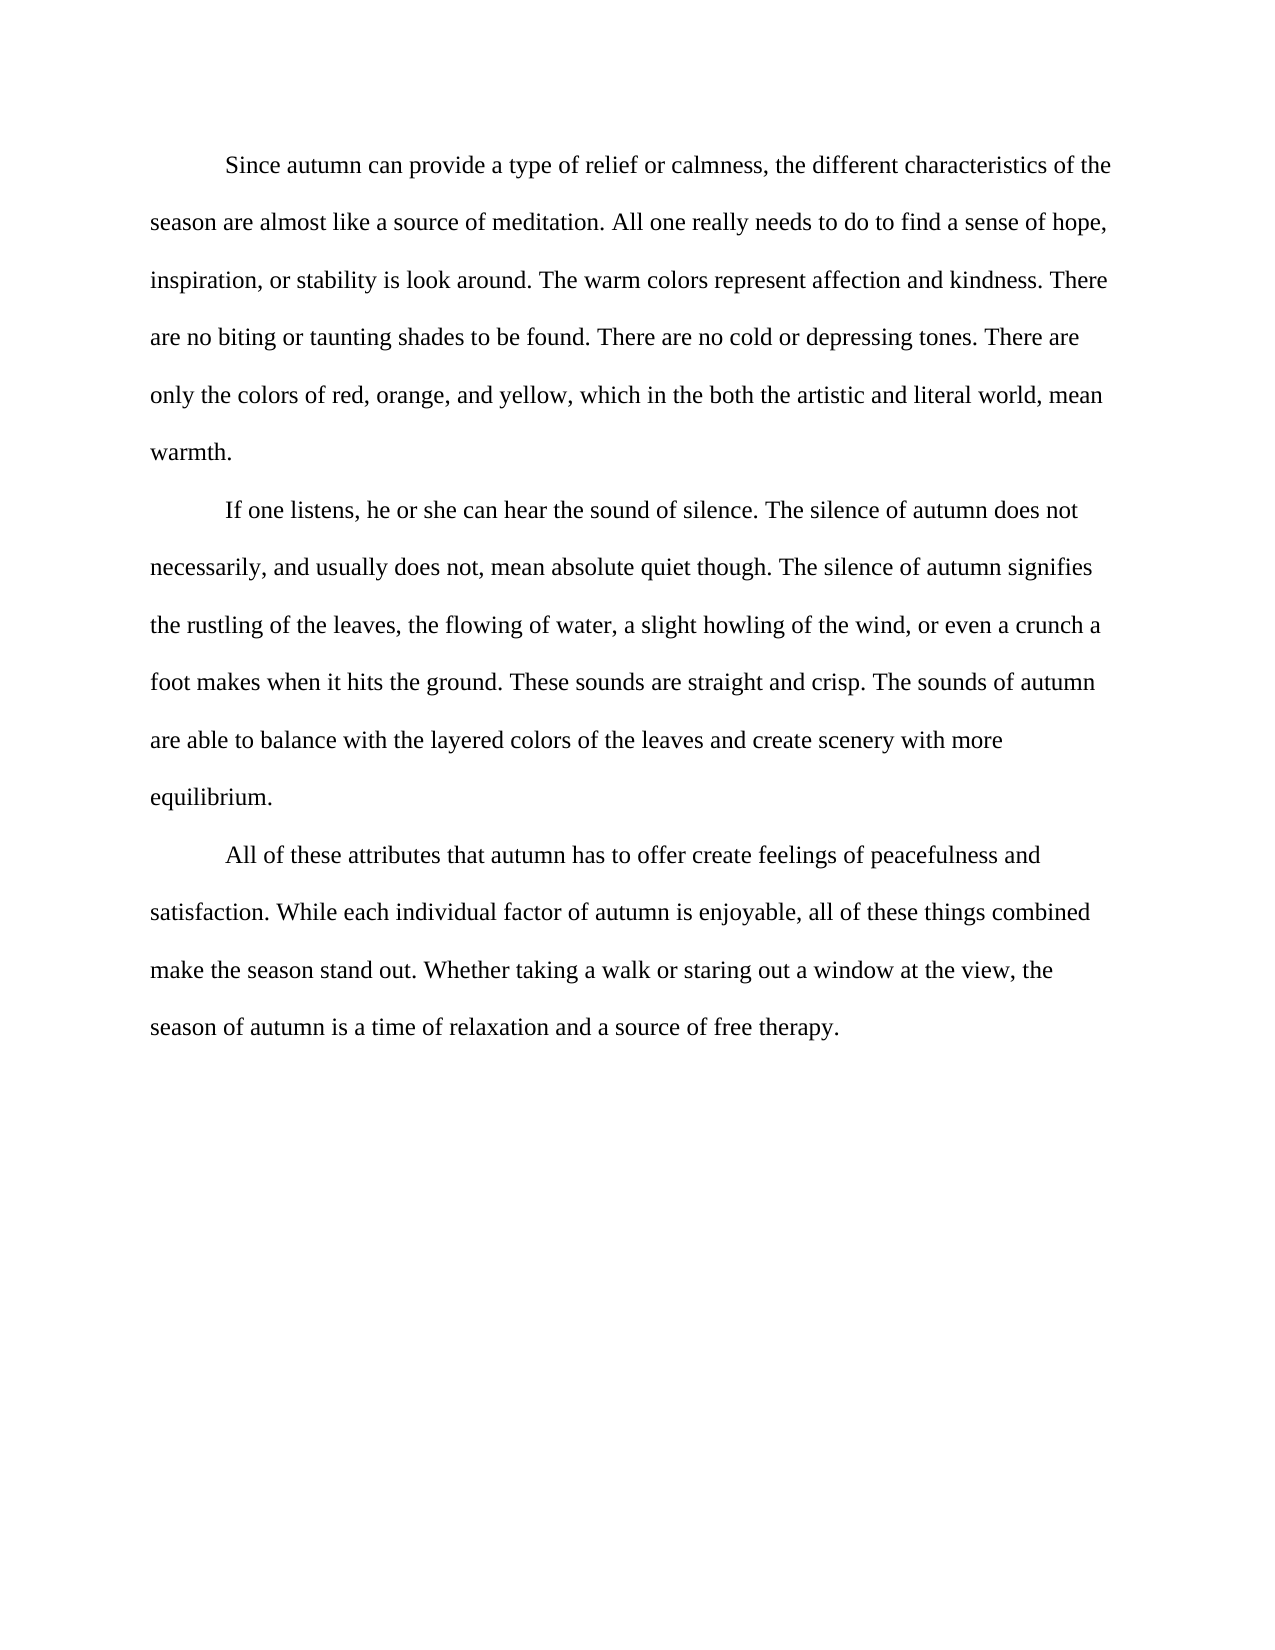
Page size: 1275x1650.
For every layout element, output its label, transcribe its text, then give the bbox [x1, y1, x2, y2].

text If one listens, he or she can hear the sound of silence. The silence of autumn does not necessarily, and usually does not, mean absolute quiet though. The silence of autumn signifies the rustling of the leaves, the flowing of water, a slight howling of the wind, or even a crunch a foot makes when it hits the ground. These sounds are straight and crisp. The sounds of autumn are able to balance with the layered colors of the leaves and create scenery with more equilibrium. [150, 495, 1125, 811]
text All of these attributes that autumn has to offer create feelings of peacefulness and satisfaction. While each individual factor of autumn is enjoyable, all of these things combined make the season stand out. Whether taking a walk or staring out a window at the view, the season of autumn is a time of relaxation and a source of free therapy. [150, 840, 1125, 1041]
text Since autumn can provide a type of relief or calmness, the different characteristics of the season are almost like a source of meditation. All one really needs to do to find a sense of hope, inspiration, or stability is look around. The warm colors represent affection and kindness. There are no biting or taunting shades to be found. There are no cold or depressing tones. There are only the colors of red, orange, and yellow, which in the both the artistic and literal world, mean warmth. [150, 150, 1125, 466]
